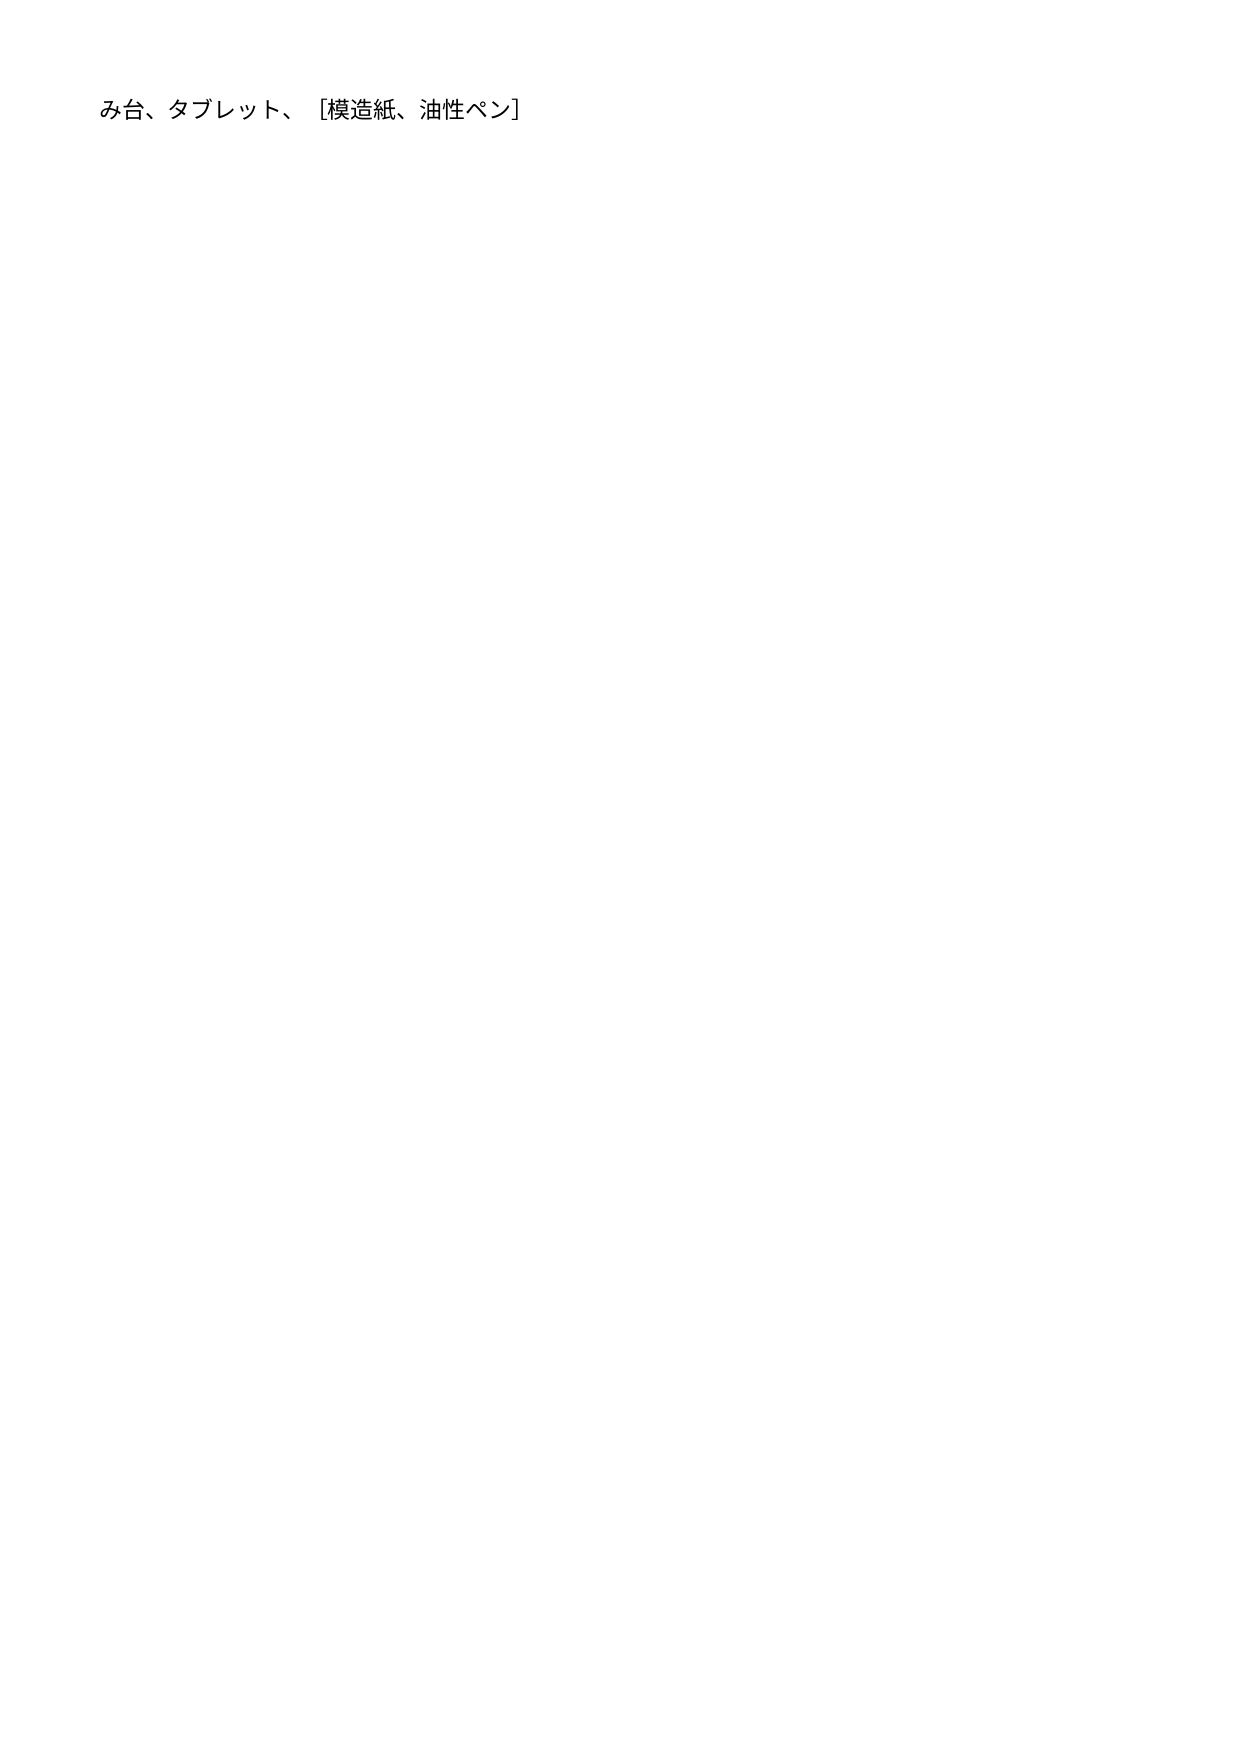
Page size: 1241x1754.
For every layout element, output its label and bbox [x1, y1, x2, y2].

table_cell [89, 90, 1151, 127]
